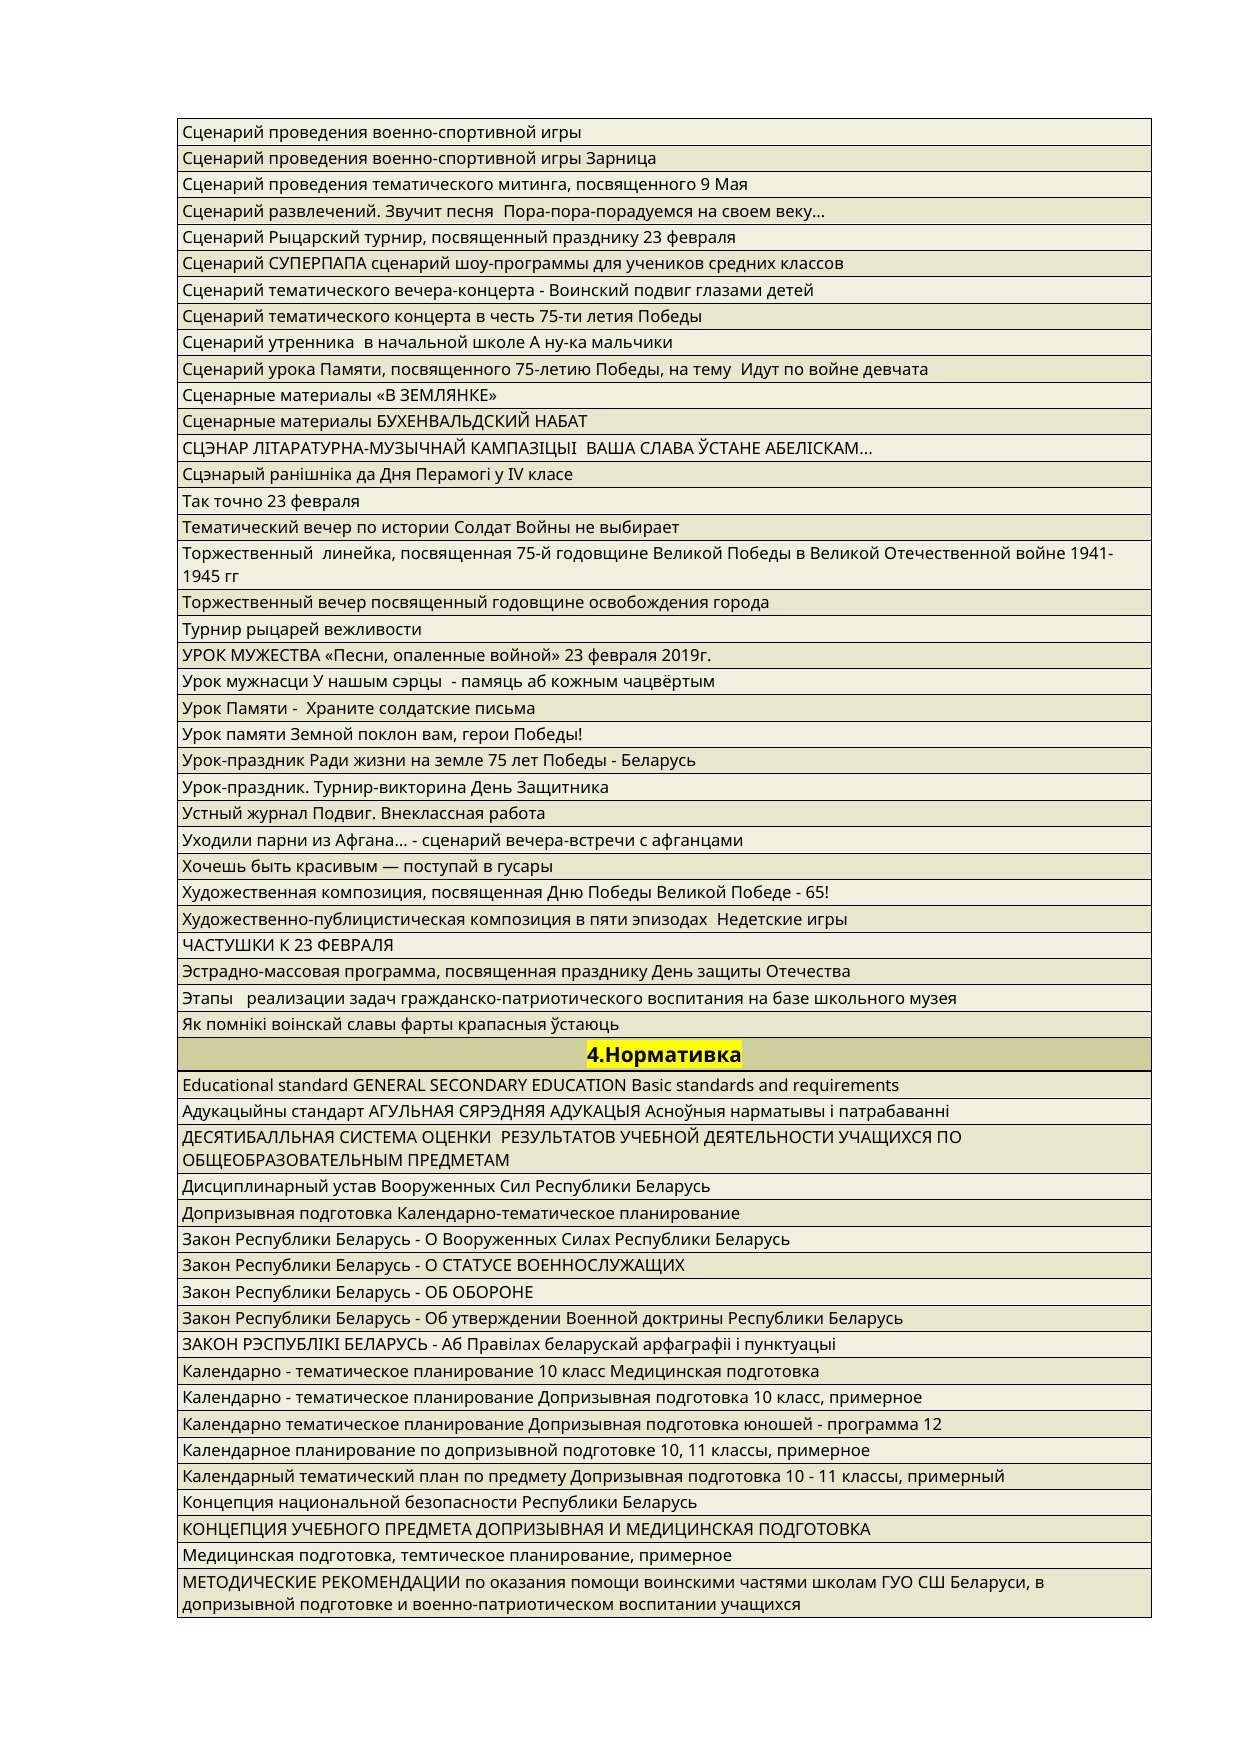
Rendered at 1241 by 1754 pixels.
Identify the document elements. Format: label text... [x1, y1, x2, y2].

table_cell Тематический вечер по истории Солдат Войны не выбирает [178, 515, 1151, 540]
table_cell Сцэнарый ранішніка да Дня Перамогі у IV класе [178, 462, 1151, 487]
table_cell Этапы реализации задач гражданско-патриотического воспитания на базе школьного музея [178, 985, 1151, 1011]
table_cell Сценарий проведения тематического митинга, посвященного 9 Мая [178, 172, 1151, 197]
table_cell Сценарий тематического вечера-концерта - Воинский подвиг глазами детей [178, 277, 1151, 303]
table_cell Урок памяти Земной поклон вам, герои Победы! [178, 722, 1151, 747]
table_cell Календарно - тематическое планирование Допризывная подготовка 10 класс, примерное [178, 1385, 1151, 1410]
table_cell Календарно тематическое планирование Допризывная подготовка юношей - программа 12 [178, 1411, 1151, 1436]
table_cell Educational standard GENERAL SECONDARY EDUCATION Basic standards and requirements [178, 1072, 1151, 1097]
table_cell СЦЭНАР ЛІТАРАТУРНА-МУЗЫЧНАЙ КАМПАЗІЦЫІ ВАША СЛАВА ЎСТАНЕ АБЕЛІСКАМ... [178, 435, 1151, 461]
table_cell Сценарий Рыцарский турнир, посвященный празднику 23 февраля [178, 225, 1151, 250]
table_cell Допризывная подготовка Календарно-тематическое планирование [178, 1200, 1151, 1226]
table_cell Сценарий проведения военно-спортивной игры Зарница [178, 146, 1151, 171]
table_cell Закон Республики Беларусь - О СТАТУСЕ ВОЕННОСЛУЖАЩИХ [178, 1253, 1151, 1278]
table_cell Сценарные материалы «В ЗЕМЛЯНКЕ» [178, 383, 1151, 408]
table_cell Сценарий урока Памяти, посвященного 75-летию Победы, на тему Идут по войне девчата [178, 356, 1151, 382]
table_cell Эстрадно-массовая программа, посвященная празднику День защиты Отечества [178, 959, 1151, 984]
table_cell ЧАСТУШКИ К 23 ФЕВРАЛЯ [178, 933, 1151, 958]
table_cell Календарный тематический план по предмету Допризывная подготовка 10 - 11 классы, примерный [178, 1464, 1151, 1489]
table_cell Сценарные материалы БУХЕНВАЛЬДСКИЙ НАБАТ [178, 409, 1151, 434]
table_cell Урок-праздник. Турнир-викторина День Защитника [178, 774, 1151, 800]
table_cell Турнир рыцарей вежливости [178, 616, 1151, 642]
table_cell КОНЦЕПЦИЯ УЧЕБНОГО ПРЕДМЕТА ДОПРИЗЫВНАЯ И МЕДИЦИНСКАЯ ПОДГОТОВКА [178, 1516, 1151, 1542]
table_cell ЗАКОН РЭСПУБЛІКІ БЕЛАРУСЬ - Аб Правілах беларускай арфаграфіі і пунктуацыі [178, 1332, 1151, 1357]
table_cell Устный журнал Подвиг. Внеклассная работа [178, 801, 1151, 826]
table_cell Календарно - тематическое планирование 10 класс Медицинская подготовка [178, 1358, 1151, 1384]
table_cell Закон Республики Беларусь - О Вооруженных Силах Республики Беларусь [178, 1227, 1151, 1252]
table_cell Дисциплинарный устав Вооруженных Сил Республики Беларусь [178, 1174, 1151, 1199]
table_cell Як помнікі воінскай славы фарты крапасныя ўстаюць [178, 1012, 1151, 1037]
table_cell Сценарий развлечений. Звучит песня Пора-пора-порадуемся на своем веку... [178, 198, 1151, 223]
table_cell 4.Нормативка [178, 1038, 1151, 1070]
table_cell Урок Памяти - Храните солдатские письма [178, 695, 1151, 721]
table_cell Хочешь быть красивым — поступай в гусары [178, 854, 1151, 879]
table_cell Сценарий СУПЕРПАПА сценарий шоу-программы для учеников средних классов [178, 251, 1151, 276]
table_cell Закон Республики Беларусь - ОБ ОБОРОНЕ [178, 1279, 1151, 1304]
table_cell Адукацыйны стандарт АГУЛЬНАЯ СЯРЭДНЯЯ АДУКАЦЫЯ Асноўныя нарматывы і патрабаванні [178, 1099, 1151, 1124]
table_cell ДЕСЯТИБАЛЛЬНАЯ СИСТЕМА ОЦЕНКИ РЕЗУЛЬТАТОВ УЧЕБНОЙ ДЕЯТЕЛЬНОСТИ УЧАЩИХСЯ ПО ОБЩЕОБРАЗОВАТЕЛЬНЫМ ПРЕДМЕТАМ [178, 1125, 1151, 1173]
table_cell Сценарий тематического концерта в честь 75-ти летия Победы [178, 304, 1151, 329]
table_cell Сценарий утренника в начальной школе А ну-ка мальчики [178, 330, 1151, 355]
table_cell Сценарий проведения военно-спортивной игры [178, 119, 1151, 144]
table_cell Закон Республики Беларусь - Об утверждении Военной доктрины Республики Беларусь [178, 1306, 1151, 1331]
table_cell Календарное планирование по допризывной подготовке 10, 11 классы, примерное [178, 1438, 1151, 1463]
table_cell Так точно 23 февраля [178, 488, 1151, 513]
table_cell Урок-праздник Ради жизни на земле 75 лет Победы - Беларусь [178, 748, 1151, 773]
table_cell УРОК МУЖЕСТВА «Песни, опаленные войной» 23 февраля 2019г. [178, 643, 1151, 668]
table_cell Уходили парни из Афгана… - сценарий вечера-встречи с афганцами [178, 827, 1151, 852]
table_cell МЕТОДИЧЕСКИЕ РЕКОМЕНДАЦИИ по оказания помощи воинскими частями школам ГУО СШ Беларуси, в допризывной подготовке и военно-патриотическом воспитании учащихся [178, 1569, 1151, 1617]
table_cell Торжественный линейка, посвященная 75-й годовщине Великой Победы в Великой Отечественной войне 1941-1945 гг [178, 541, 1151, 589]
table_cell Художественно-публицистическая композиция в пяти эпизодах Недетские игры [178, 906, 1151, 931]
table_cell Концепция национальной безопасности Республики Беларусь [178, 1490, 1151, 1515]
table_cell Художественная композиция, посвященная Дню Победы Великой Победе - 65! [178, 880, 1151, 905]
table_cell Медицинская подготовка, темтическое планирование, примерное [178, 1543, 1151, 1568]
table_cell Торжественный вечер посвященный годовщине освобождения города [178, 590, 1151, 615]
table_cell Урок мужнасци У нашым сэрцы - памяць аб кожным чацвёртым [178, 669, 1151, 694]
